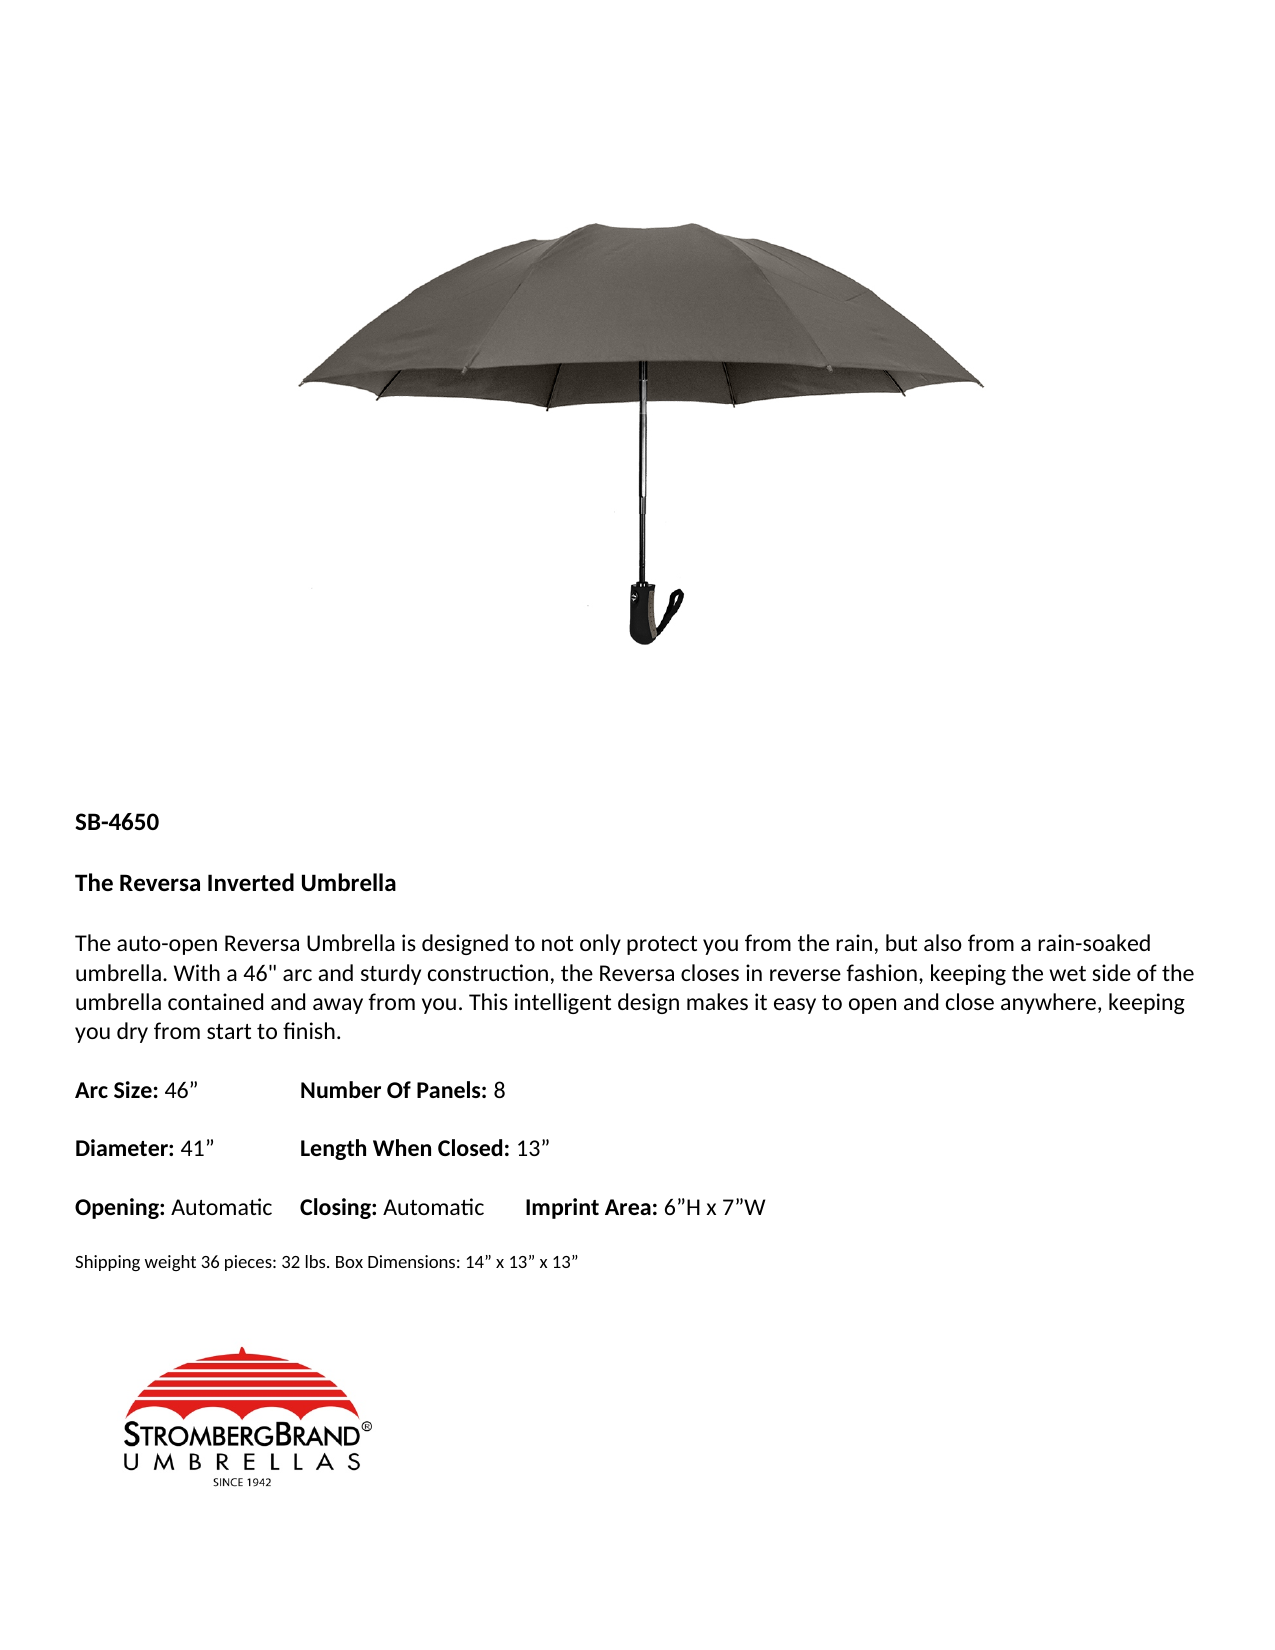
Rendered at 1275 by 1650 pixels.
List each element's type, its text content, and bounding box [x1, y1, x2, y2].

picture [271, 75, 1004, 807]
text Shipping weight 36 pieces: 32 lbs. Box Dimensions: 14” x 13” x 13” [75, 1250, 1200, 1273]
picture [75, 1296, 418, 1562]
text Opening: Automatic Closing: Automatic Imprint Area: 6”H x 7”W [75, 1192, 1200, 1221]
text Arc Size: 46” Number Of Panels: 8 [75, 1075, 1200, 1104]
text The auto-open Reversa Umbrella is designed to not only protect you from the rain, but also from a rain-soaked umbrella. With a 46" arc and sturdy construction, the Reversa closes in reverse fashion, keeping the wet side of the umbrella contained and away from you. This intelligent design makes it easy to open and close anywhere, keeping you dry from start to finish. [75, 928, 1200, 1045]
text The Reversa Inverted Umbrella [75, 867, 1200, 898]
text SB-4650 [75, 806, 1200, 837]
text Diameter: 41” Length When Closed: 13” [75, 1133, 1200, 1162]
